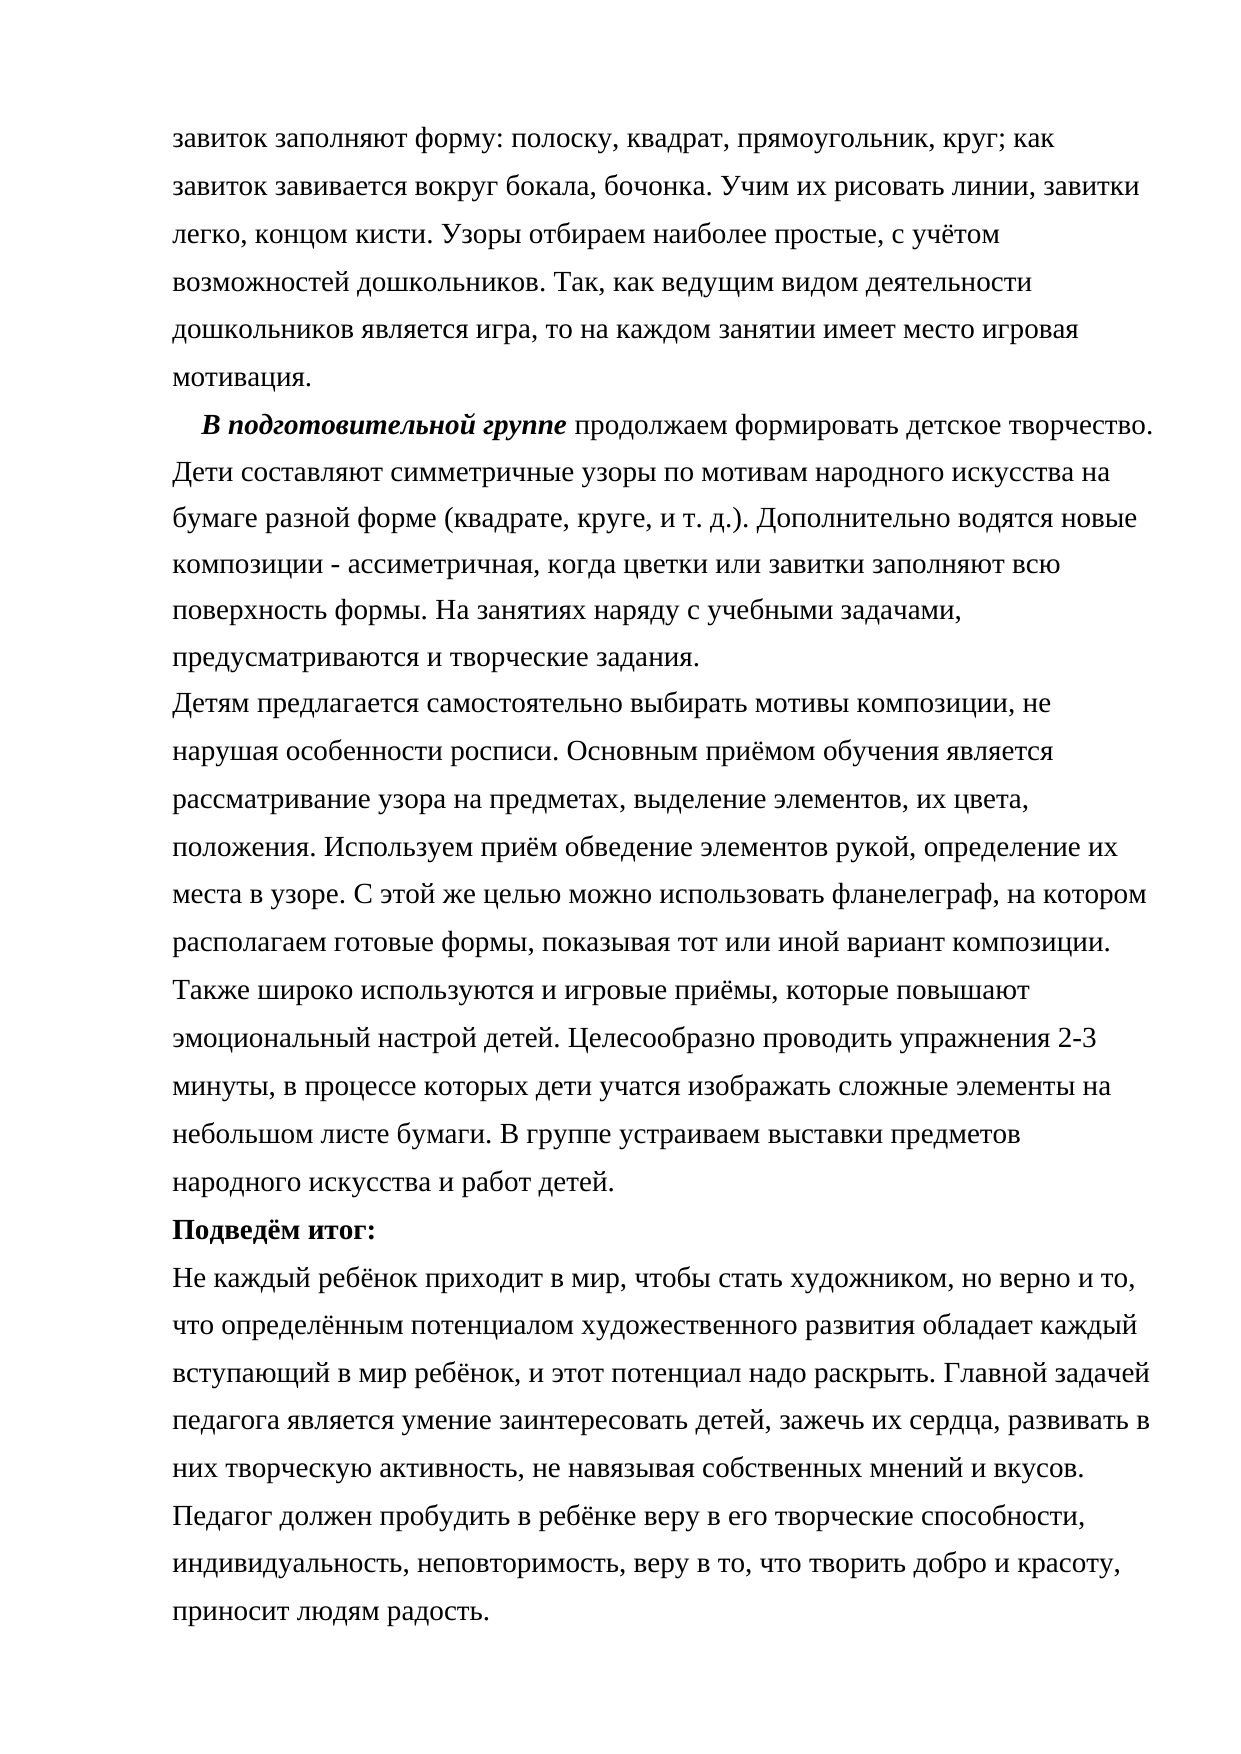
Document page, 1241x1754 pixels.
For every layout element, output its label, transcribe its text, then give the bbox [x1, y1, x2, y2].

text Подведём итог: [172, 1212, 1154, 1246]
text В подготовительной группе продолжаем формировать детское творчество. Дети составляют симметричные узоры по мотивам народного искусства на бумаге разной форме (квадрате, круге, и т. д.). Дополнительно водятся новые композиции - ассиметричная, когда цветки или завитки заполняют всю поверхность формы. На занятиях наряду с учебными задачами, предусматриваются и творческие задания. [172, 407, 1154, 672]
text Не каждый ребёнок приходит в мир, чтобы стать художником, но верно и то, что определённым потенциалом художественного развития обладает каждый вступающий в мир ребёнок, и этот потенциал надо раскрыть. Главной задачей педагога является умение заинтересовать детей, зажечь их сердца, развивать в них творческую активность, не навязывая собственных мнений и вкусов. Педагог должен пробудить в ребёнке веру в его творческие способности, индивидуальность, неповторимость, веру в то, что творить добро и красоту, приносит людям радость. [172, 1260, 1154, 1626]
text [172, 120, 1154, 393]
text Детям предлагается самостоятельно выбирать мотивы композиции, не нарушая особенности росписи. Основным приёмом обучения является рассматривание узора на предметах, выделение элементов, их цвета, положения. Используем приём обведение элементов рукой, определение их места в узоре. С этой же целью можно использовать фланелеграф, на котором располагаем готовые формы, показывая тот или иной вариант композиции. Также широко используются и игровые приёмы, которые повышают эмоциональный настрой детей. Целесообразно проводить упражнения 2-3 минуты, в процессе которых дети учатся изображать сложные элементы на небольшом листе бумаги. В группе устраиваем выставки предметов народного искусства и работ детей. [172, 685, 1154, 1198]
